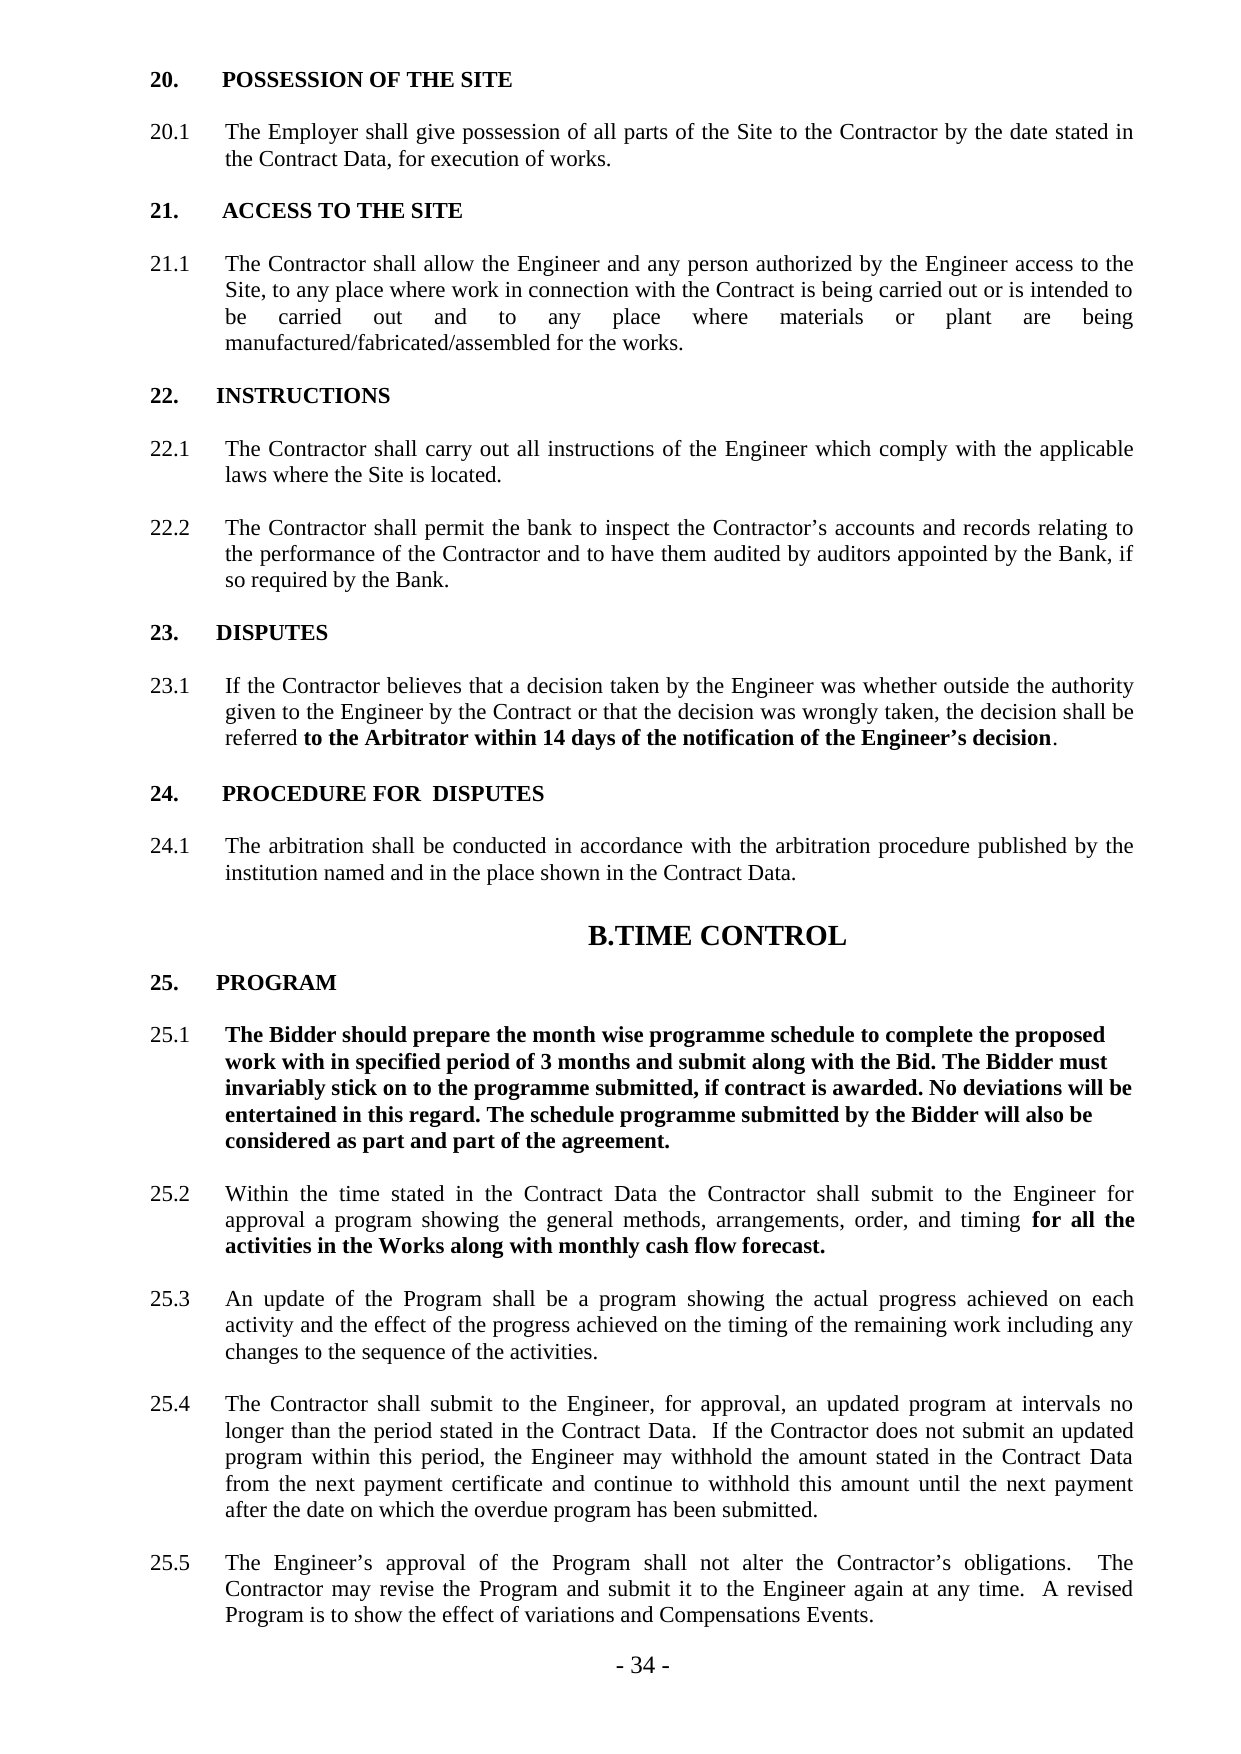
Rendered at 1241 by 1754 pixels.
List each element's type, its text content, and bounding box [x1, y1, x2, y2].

list The Contractor shall permit the bank to inspect the Contractor’s accounts and records relating to the performance of the Contractor and to have them audited by auditors appointed by the Bank, if so required by the Bank. [150, 514, 1135, 593]
list The Engineer’s approval of the Program shall not alter the Contractor’s obligations. The Contractor may revise the Program and submit it to the Engineer again at any time. A revised Program is to show the effect of variations and Compensations Events. [150, 1549, 1135, 1628]
list The arbitration shall be conducted in accordance with the arbitration procedure published by the institution named and in the place shown in the Contract Data. [150, 832, 1135, 885]
list ACCESS TO THE SITE [150, 197, 1135, 224]
list An update of the Program shall be a program showing the actual progress achieved on each activity and the effect of the progress achieved on the timing of the remaining work including any changes to the sequence of the activities. [150, 1285, 1135, 1364]
list Within the time stated in the Contract Data the Contractor shall submit to the Engineer for approval a program showing the general methods, arrangements, order, and timing for all the activities in the Works along with monthly cash flow forecast. [150, 1180, 1135, 1259]
list The Contractor shall carry out all instructions of the Engineer which comply with the applicable laws where the Site is located. [150, 434, 1135, 487]
list The Bidder should prepare the month wise programme schedule to complete the proposed work with in specified period of 3 months and submit along with the Bid. The Bidder must invariably stick on to the programme submitted, if contract is awarded. No deviations will be entertained in this regard. The schedule programme submitted by the Bidder will also be considered as part and part of the agreement. [150, 1022, 1135, 1153]
list PROGRAM [150, 969, 1135, 995]
list DISPUTES [150, 619, 1135, 645]
list The Contractor shall submit to the Engineer, for approval, an updated program at intervals no longer than the period stated in the Contract Data. If the Contractor does not submit an updated program within this period, the Engineer may withhold the amount stated in the Contract Data from the next payment certificate and continue to withhold this amount until the next payment after the date on which the overdue program has been submitted. [150, 1391, 1135, 1522]
list POSSESSION OF THE SITE [150, 66, 1135, 92]
list INSTRUCTIONS [150, 382, 1135, 408]
list The Employer shall give possession of all parts of the Site to the Contractor by the date stated in the Contract Data, for execution of works. [150, 118, 1135, 171]
list The Contractor shall allow the Engineer and any person authorized by the Engineer access to the Site, to any place where work in connection with the Contract is being carried out or is intended to be carried out and to any place where materials or plant are being manufactured/fabricated/assembled for the works. [150, 250, 1135, 356]
list PROCEDURE FOR DISPUTES [150, 779, 1135, 806]
list If the Contractor believes that a decision taken by the Engineer was whether outside the authority given to the Engineer by the Contract or that the decision was wrongly taken, the decision shall be referred to the Arbitrator within 14 days of the notification of the Engineer’s decision. [150, 672, 1135, 751]
text B.TIME CONTROL [225, 918, 1135, 952]
